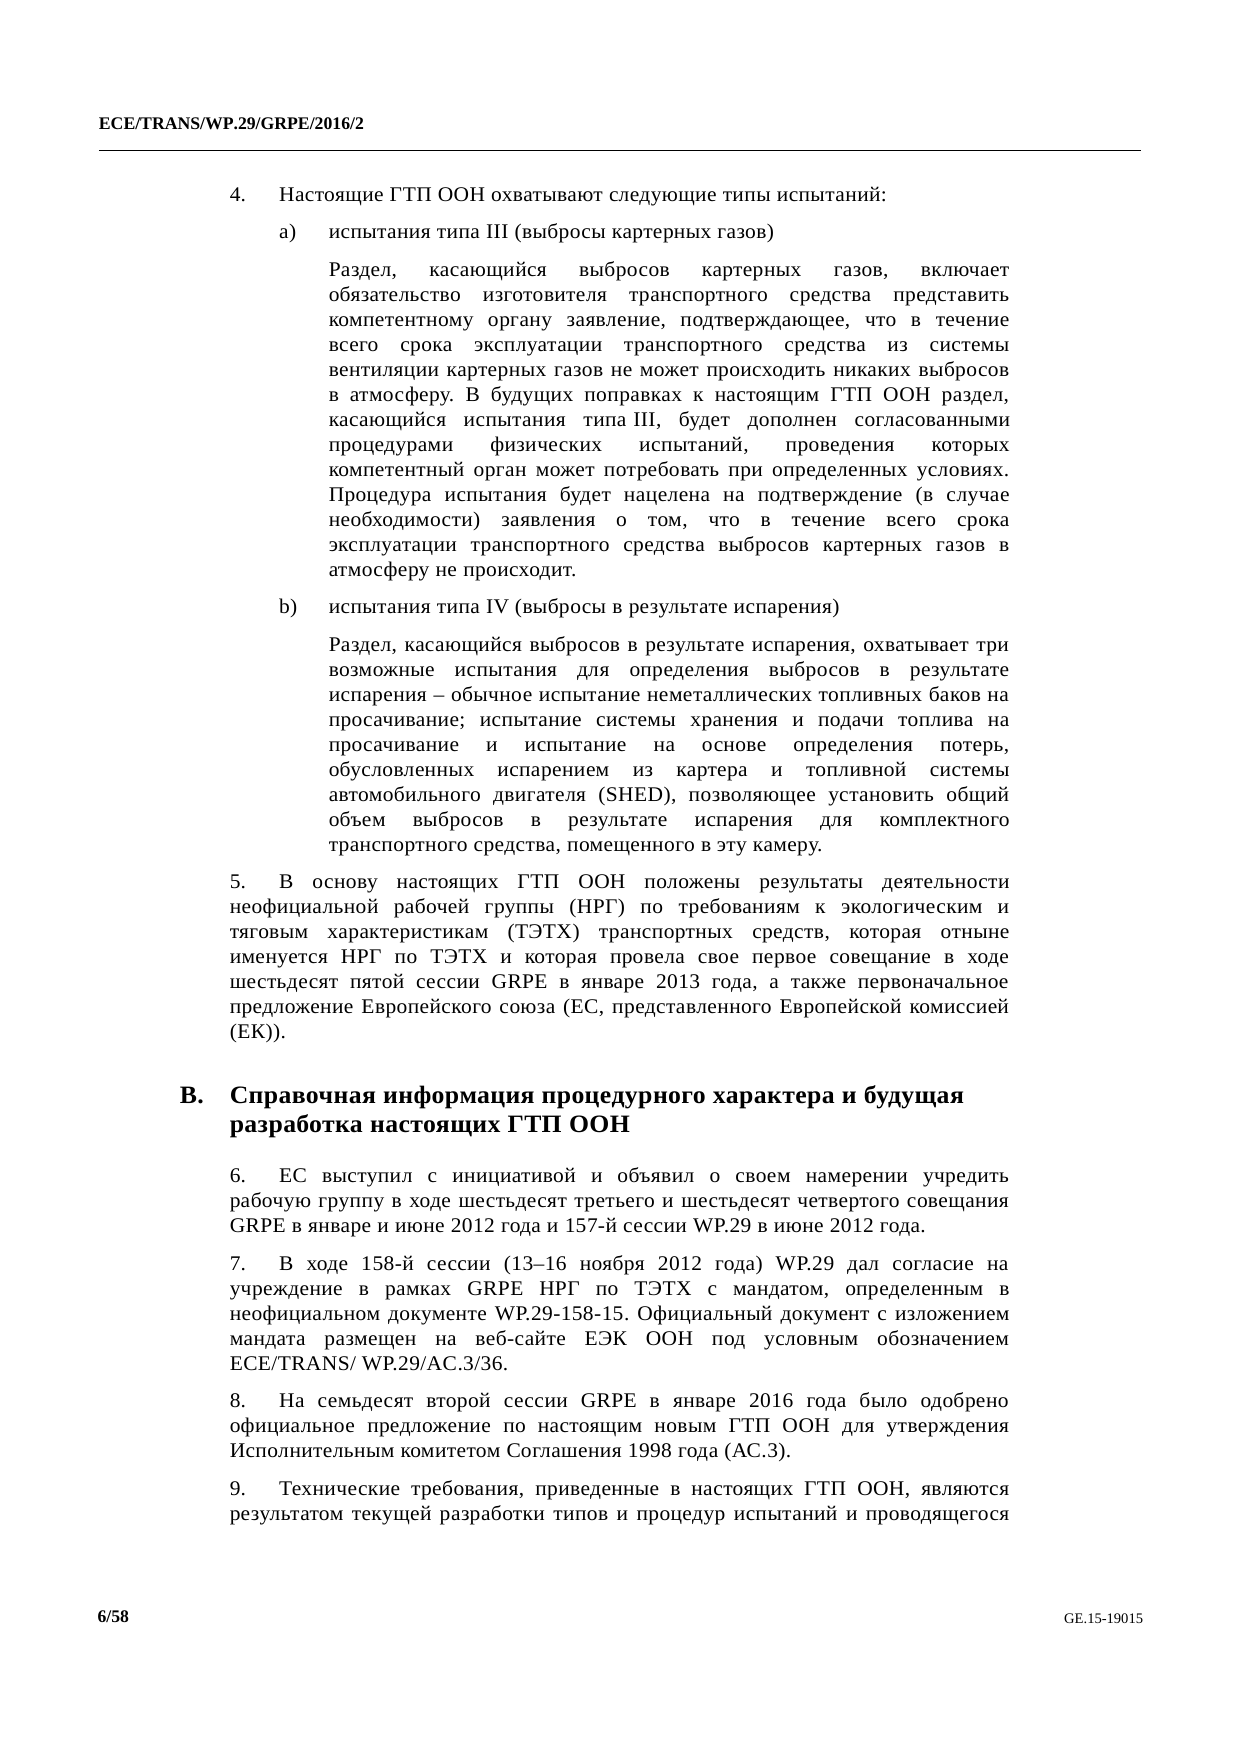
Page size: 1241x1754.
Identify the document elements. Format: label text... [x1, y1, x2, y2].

text B. Справочная информация процедурного характера и будущая разработка настоящих ГТП ООН [97, 1081, 1011, 1138]
text 8. На семьдесят второй сессии GRPE в январе 2016 года было одобрено официальное предложение по настоящим новым ГТП ООН для утверждения Исполнительным комитетом Соглашения 1998 года (АС.3). [229, 1388, 1011, 1463]
text a) испытания типа III (выбросы картерных газов) [229, 219, 1011, 244]
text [229, 1475, 1011, 1525]
text 6. ЕС выступил с инициативой и объявил о своем намерении учредить рабочую группу в ходе шестьдесят третьего и шестьдесят четвертого совещания GRPE в январе и июне 2012 года и 157-й сессии WP.29 в июне 2012 года. [229, 1163, 1011, 1238]
text b) испытания типа IV (выбросы в результате испарения) [229, 594, 1011, 619]
text 4. Настоящие ГТП ООН охватывают следующие типы испытаний: [229, 181, 1011, 206]
text 7. В ходе 158-й сессии (13–16 ноября 2012 года) WP.29 дал согласие на учреждение в рамках GRPE НРГ по ТЭТХ с мандатом, определенным в неофициальном документе WP.29-158-15. Официальный документ с изложением мандата размещен на веб-сайте ЕЭК ООН под условным обозначением ECE/TRANS/ WP.29/AC.3/36. [229, 1250, 1011, 1375]
text Раздел, касающийся выбросов в результате испарения, охватывает три возможные испытания для определения выбросов в результате испарения – обычное испытание неметаллических топливных баков на просачивание; испытание системы хранения и подачи топлива на просачивание и испытание на основе определения потерь, обусловленных испарением из картера и топливной системы автомобильного двигателя (SHED), позволяющее установить общий объем выбросов в результате испарения для комплектного транспортного средства, помещенного в эту камеру. [229, 631, 1011, 856]
text Раздел, касающийся выбросов картерных газов, включает обязательство изготовителя транспортного средства представить компетентному органу заявление, подтверждающее, что в течение всего срока эксплуатации транспортного средства из системы вентиляции картерных газов не может происходить никаких выбросов в атмосферу. В будущих поправках к настоящим ГТП ООН раздел, касающийся испытания типа III, будет дополнен согласованными процедурами физических испытаний, проведения которых компетентный орган может потребовать при определенных условиях. Процедура испытания будет нацелена на подтверждение (в случае необходимости) заявления о том, что в течение всего срока эксплуатации транспортного средства выбросов картерных газов в атмосферу не происходит. [229, 256, 1011, 581]
text 5. В основу настоящих ГТП ООН положены результаты деятельности неофициальной рабочей группы (НРГ) по требованиям к экологическим и тяговым характеристикам (ТЭТХ) транспортных средств, которая отныне именуется НРГ по ТЭТХ и которая провела свое первое совещание в ходе шестьдесят пятой сессии GRPE в январе 2013 года, а также первоначальное предложение Европейского союза (ЕС, представленного Европейской комиссией (ЕК)). [229, 869, 1011, 1044]
